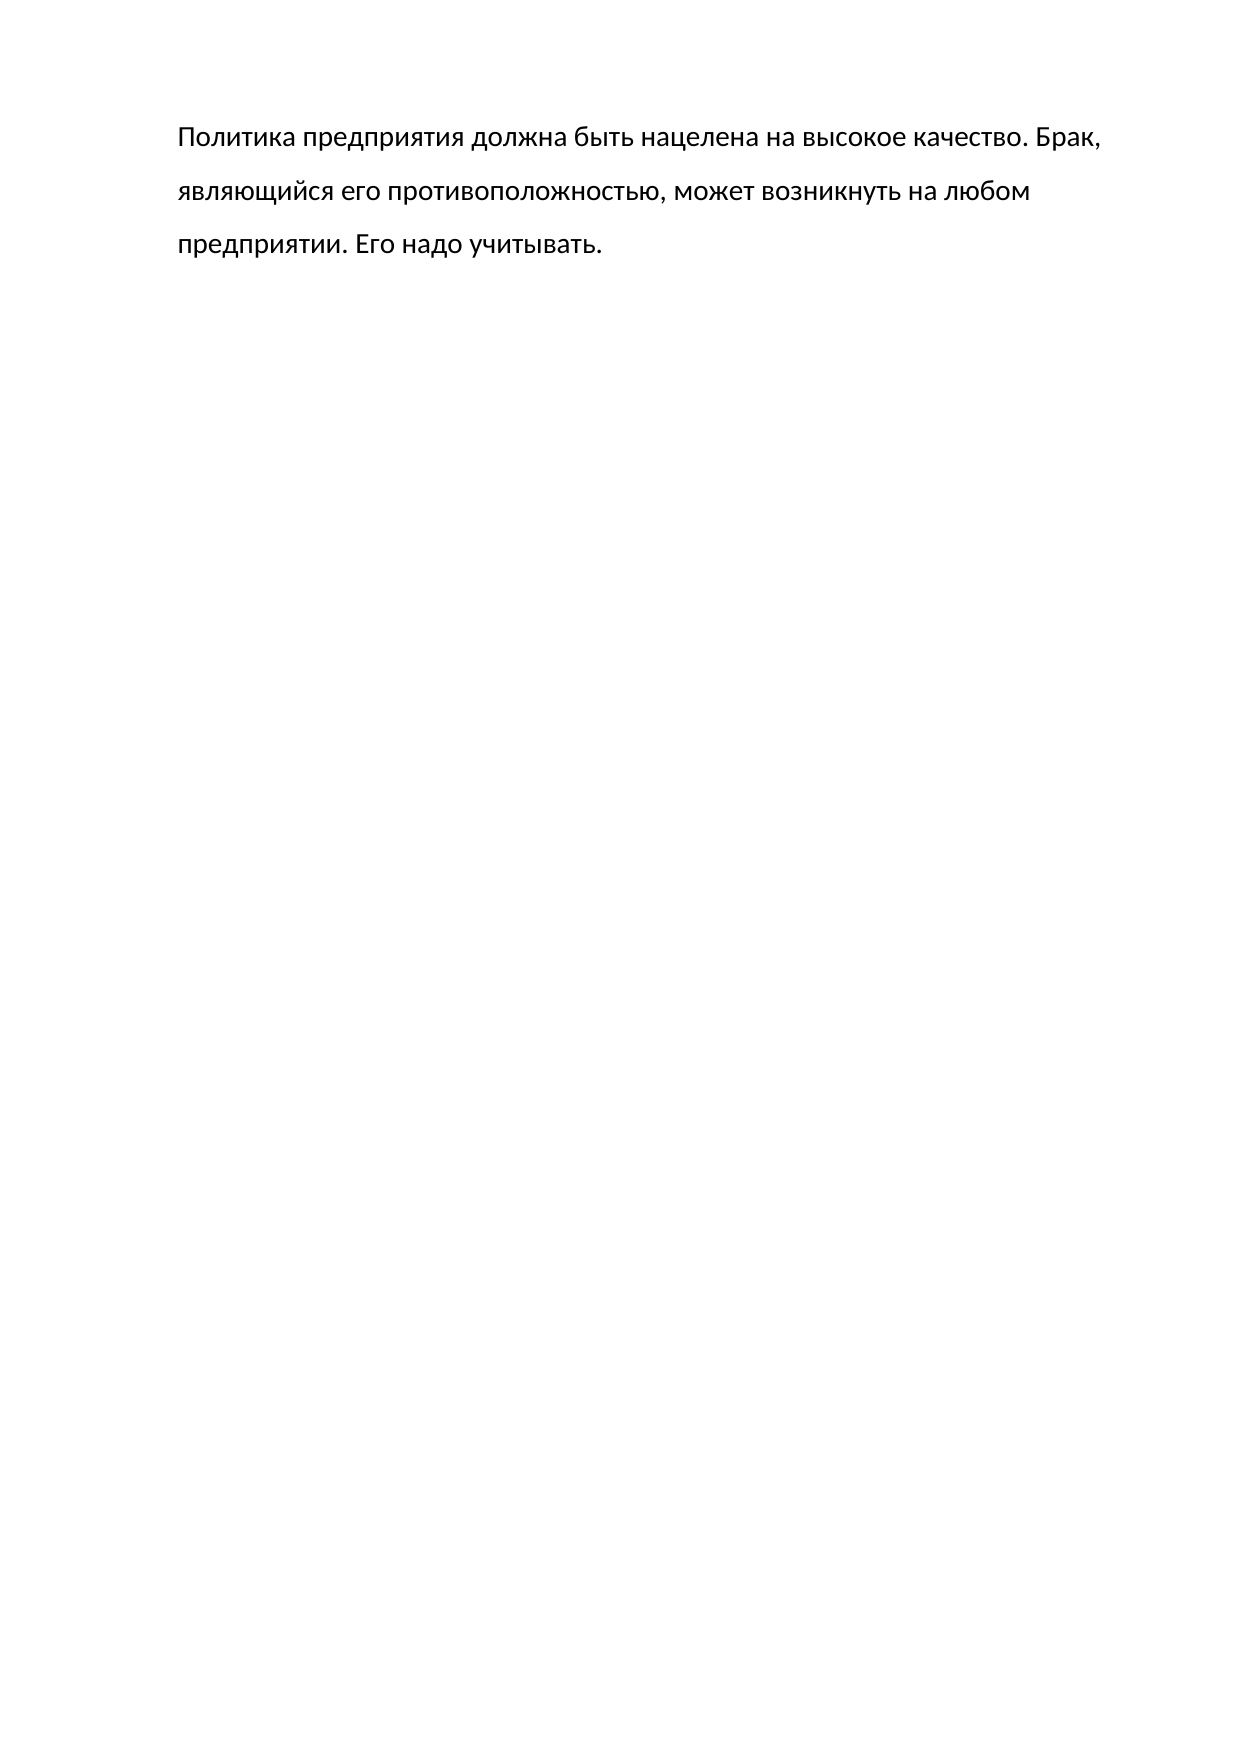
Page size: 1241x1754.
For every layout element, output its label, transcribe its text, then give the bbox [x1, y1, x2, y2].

text Политика предприятия должна быть нацелена на высокое качество. Брак, являющийся его противоположностью, может возникнуть на любом предприятии. Его надо учитывать. [177, 118, 1152, 261]
